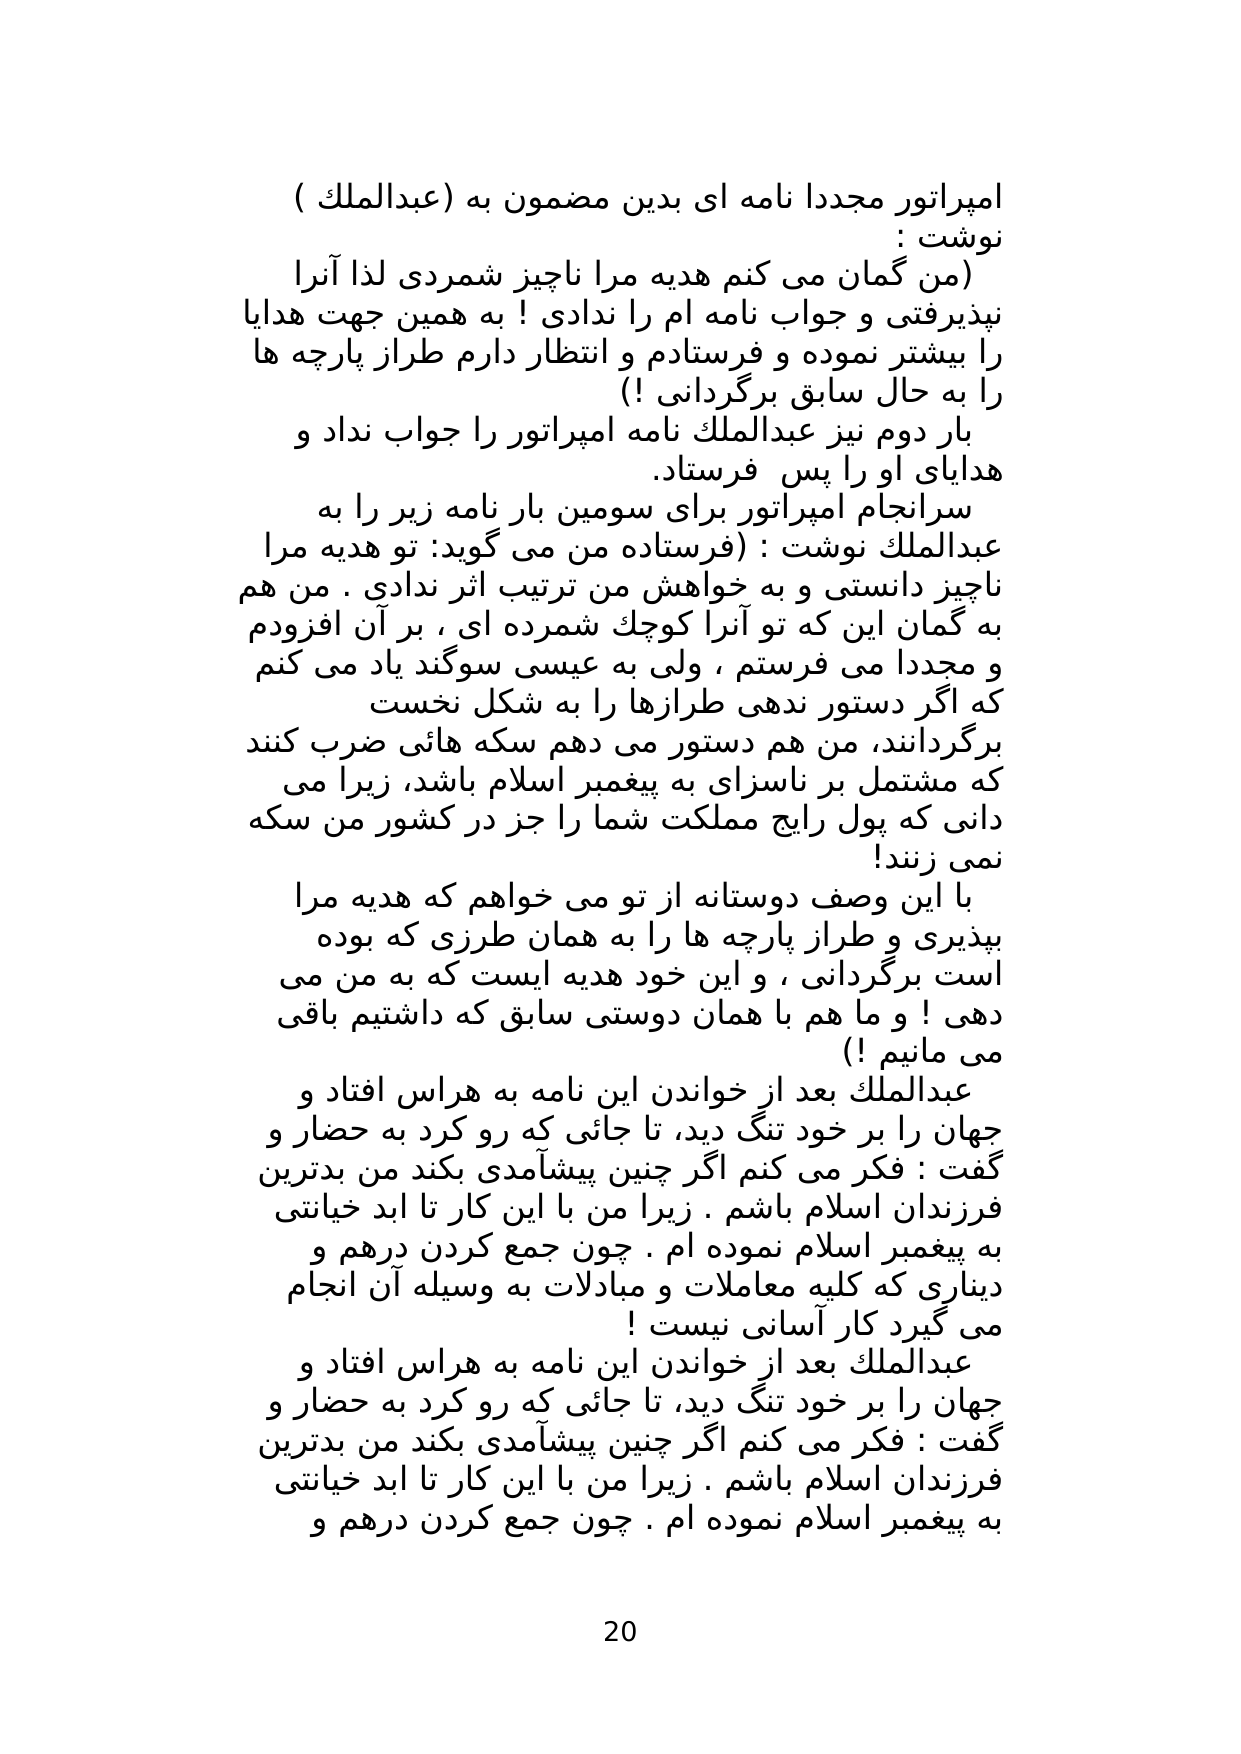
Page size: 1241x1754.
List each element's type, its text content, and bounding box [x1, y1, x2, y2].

text سرانجام امپراتور براى سومين بار نامه زير را به عبدالملك نوشت : (فرستاده من مى گويد: تو هديه مرا ناچيز دانستى و به خواهش من ترتيب اثر ندادى . من هم به گمان اين كه تو آنرا كوچك شمرده اى ، بر آن افزودم و مجددا مى فرستم ، ولى به عيسى سوگند ياد مى كنم كه اگر دستور ندهى طرازها را به شكل نخست برگردانند، من هم دستور مى دهم سكه هائى ضرب كنند كه مشتمل بر ناسزاى به پيغمبر اسلام باشد، زيرا مى دانى كه پول رايج مملكت شما را جز در كشور من سكه نمى زنند! [236, 488, 1004, 877]
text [236, 177, 1004, 255]
text با اين وصف دوستانه از تو مى خواهم كه هديه مرا بپذيرى و طراز پارچه ها را به همان طرزى كه بوده است برگردانى ، و اين خود هديه ايست كه به من مى دهى ! و ما هم با همان دوستى سابق كه داشتيم باقى مى مانيم !) [236, 877, 1004, 1071]
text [236, 1343, 1004, 1537]
text (من گمان مى كنم هديه مرا ناچيز شمردى لذا آنرا نپذيرفتى و جواب نامه ام را ندادى ! به همين جهت هدايا را بيشتر نموده و فرستادم و انتظار دارم طراز پارچه ها را به حال سابق برگردانى !) [236, 255, 1004, 410]
text بار دوم نيز عبدالملك نامه امپراتور را جواب نداد و هداياى او را پس ‍ فرستاد. [236, 410, 1004, 488]
